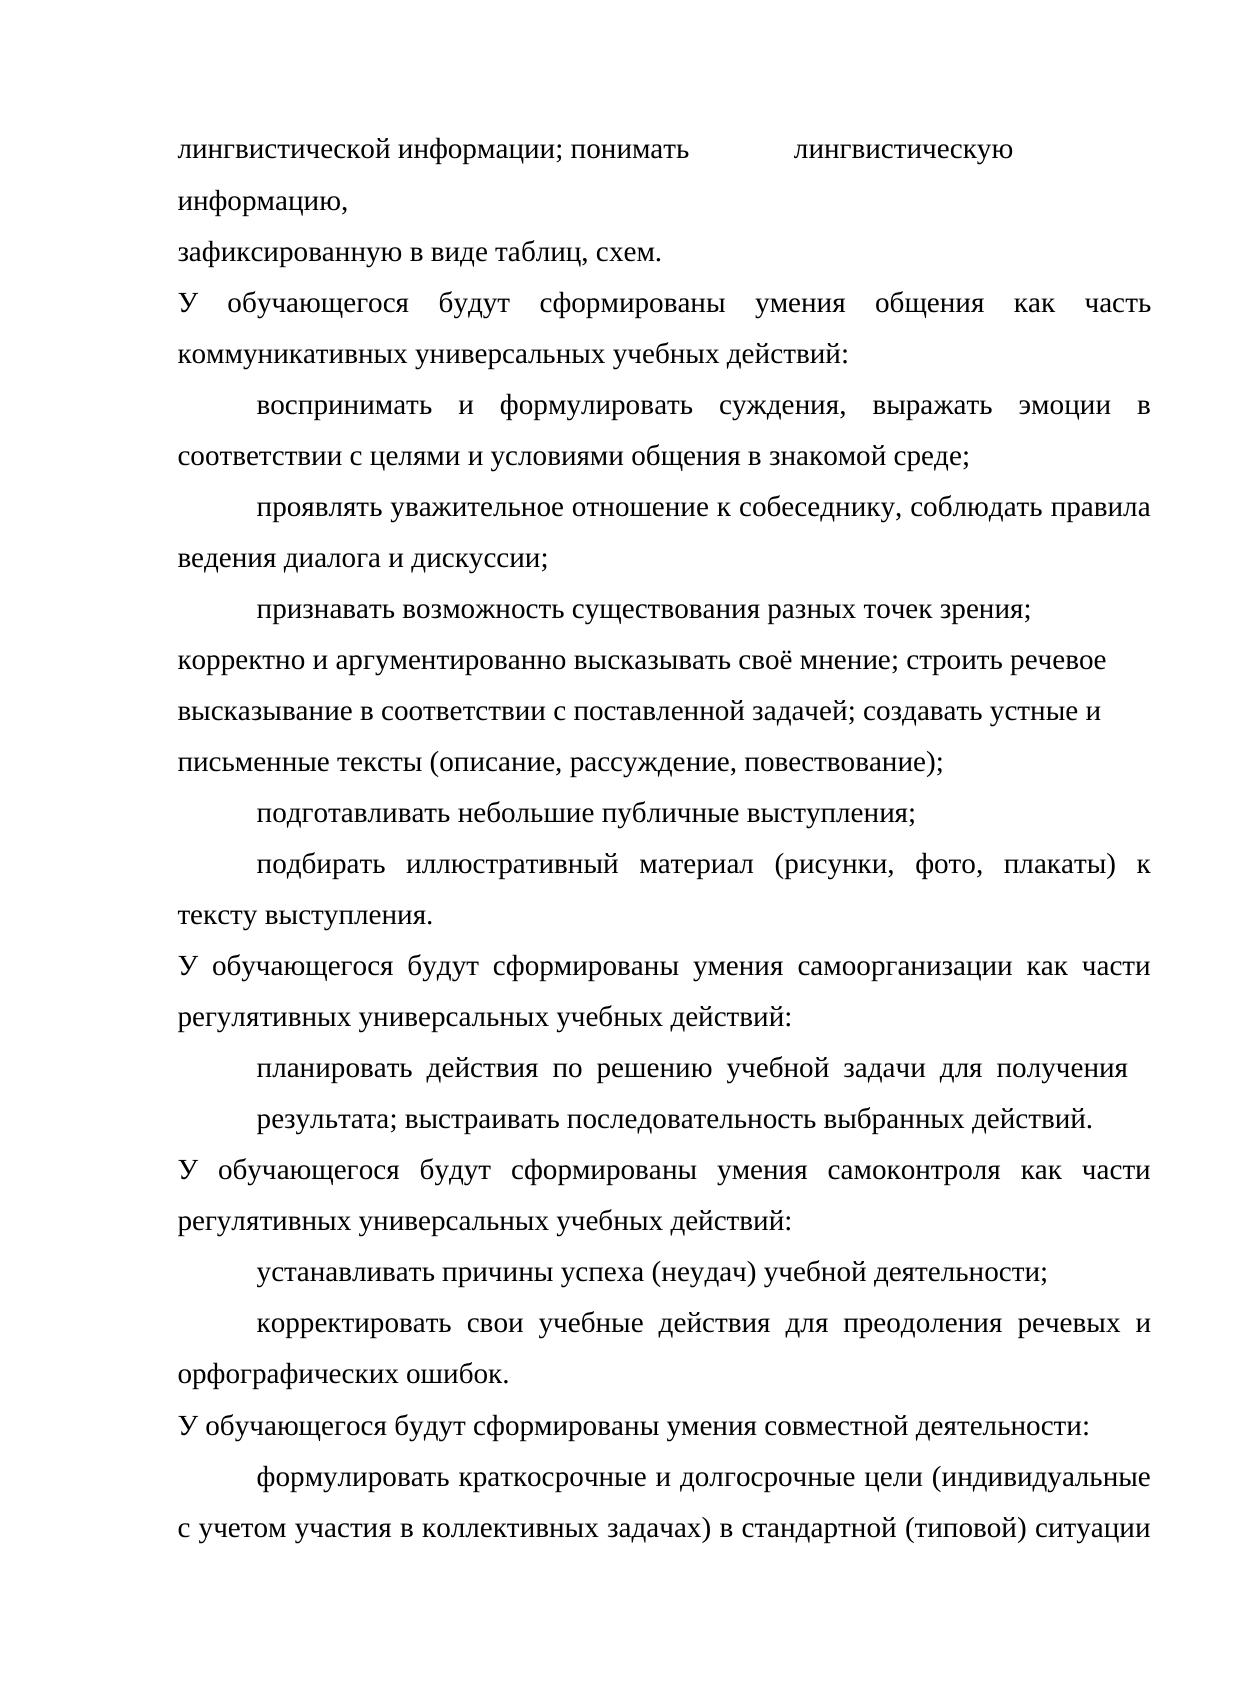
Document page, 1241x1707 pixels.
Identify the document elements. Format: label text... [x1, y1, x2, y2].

text подбирать иллюстративный материал (рисунки, фото, плакаты) к тексту выступления. [177, 833, 1152, 935]
text признавать возможность существования разных точек зрения; корректно и аргументированно высказывать своё мнение; строить речевое высказывание в соответствии с поставленной задачей; создавать устные и письменные тексты (описание, рассуждение, повествование); [177, 577, 1152, 782]
text корректировать свои учебные действия для преодоления речевых и орфографических ошибок. [177, 1292, 1152, 1394]
text зафиксированную в виде таблиц, схем. [177, 220, 1152, 271]
text устанавливать причины успеха (неудач) учебной деятельности; [177, 1241, 1152, 1292]
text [177, 1445, 1152, 1547]
text планировать действия по решению учебной задачи для получения результата; выстраивать последовательность выбранных действий. [256, 1037, 1129, 1139]
text У обучающегося будут сформированы умения совместной деятельности: [177, 1394, 1152, 1445]
text У обучающегося будут сформированы умения самоконтроля как части регулятивных универсальных учебных действий: [177, 1139, 1152, 1241]
text воспринимать и формулировать суждения, выражать эмоции в соответствии с целями и условиями общения в знакомой среде; [177, 373, 1152, 475]
text подготавливать небольшие публичные выступления; [177, 782, 1152, 833]
text проявлять уважительное отношение к собеседнику, соблюдать правила ведения диалога и дискуссии; [177, 475, 1152, 577]
text У обучающегося будут сформированы умения общения как часть коммуникативных универсальных учебных действий: [177, 271, 1152, 373]
text У обучающегося будут сформированы умения самоорганизации как части регулятивных универсальных учебных действий: [177, 935, 1152, 1037]
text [177, 118, 1152, 220]
